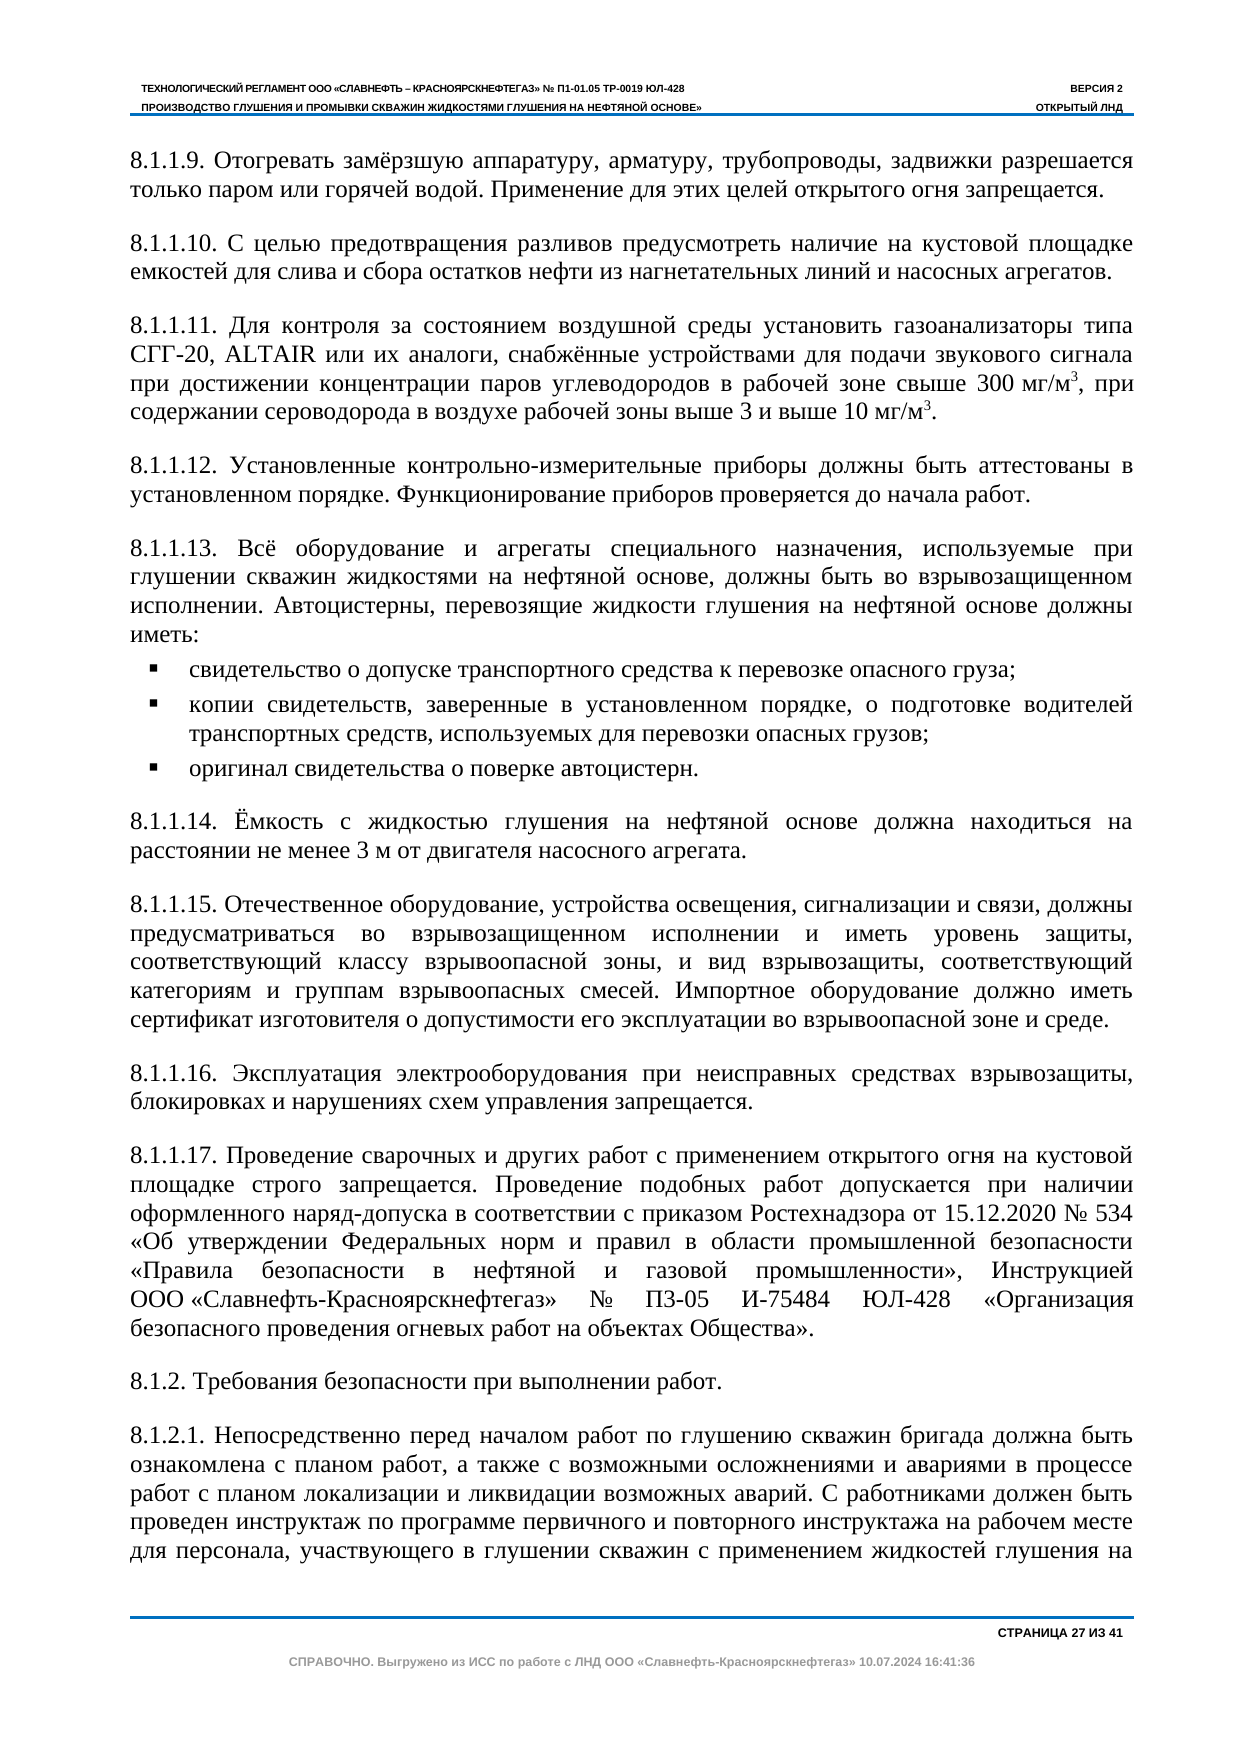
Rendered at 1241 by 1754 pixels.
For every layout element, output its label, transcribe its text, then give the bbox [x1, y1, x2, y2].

text 8.1.2. Требования безопасности при выполнении работ. [130, 1366, 1134, 1395]
text 8.1.1.12. Установленные контрольно-измерительные приборы должны быть аттестованы в установленном порядке. Функционирование приборов проверяется до начала работ. [130, 450, 1134, 508]
text 8.1.1.10. С целью предотвращения разливов предусмотреть наличие на кустовой площадке емкостей для слива и сбора остатков нефти из нагнетательных линий и насосных агрегатов. [130, 228, 1134, 285]
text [130, 1420, 1134, 1564]
list свидетельство о допуске транспортного средства к перевозке опасного груза; [148, 654, 1134, 683]
text 8.1.1.9. Отогревать замёрзшую аппаратуру, арматуру, трубопроводы, задвижки разрешается только паром или горячей водой. Применение для этих целей открытого огня запрещается. [130, 145, 1134, 203]
list копии свидетельств, заверенные в установленном порядке, о подготовке водителей транспортных средств, используемых для перевозки опасных грузов; [148, 689, 1134, 746]
text 8.1.1.13. Всё оборудование и агрегаты специального назначения, используемые при глушении скважин жидкостями на нефтяной основе, должны быть во взрывозащищенном исполнении. Автоцистерны, перевозящие жидкости глушения на нефтяной основе должны иметь: [130, 533, 1134, 648]
text 8.1.1.17. Проведение сварочных и других работ с применением открытого огня на кустовой площадке строго запрещается. Проведение подобных работ допускается при наличии оформленного наряд-допуска в соответствии с приказом Ростехнадзора от 15.12.2020 № 534 «Об утверждении Федеральных норм и правил в области промышленной безопасности «Правила безопасности в нефтяной и газовой промышленности», Инструкцией ООО «Славнефть-Красноярскнефтегаз» № П3-05 И-75484 ЮЛ-428 «Организация безопасного проведения огневых работ на объектах Общества». [130, 1140, 1134, 1341]
text 8.1.1.16. Эксплуатация электрооборудования при неисправных средствах взрывозащиты, блокировках и нарушениях схем управления запрещается. [130, 1058, 1134, 1115]
text 8.1.1.15. Отечественное оборудование, устройства освещения, сигнализации и связи, должны предусматриваться во взрывозащищенном исполнении и иметь уровень защиты, соответствующий классу взрывоопасной зоны, и вид взрывозащиты, соответствующий категориям и группам взрывоопасных смесей. Импортное оборудование должно иметь сертификат изготовителя о допустимости его эксплуатации во взрывоопасной зоне и среде. [130, 889, 1134, 1033]
text 8.1.1.14. Ёмкость с жидкостью глушения на нефтяной основе должна находиться на расстоянии не менее 3 м от двигателя насосного агрегата. [130, 806, 1134, 864]
text 8.1.1.11. Для контроля за состоянием воздушной среды установить газоанализаторы типа СГГ-20, ALTAIR или их аналоги, снабжённые устройствами для подачи звукового сигнала при достижении концентрации паров углеводородов в рабочей зоне свыше 300 мг/м3, при содержании сероводорода в воздухе рабочей зоны выше 3 и выше 10 мг/м3. [130, 310, 1134, 425]
list оригинал свидетельства о поверке автоцистерн. [148, 753, 1134, 781]
